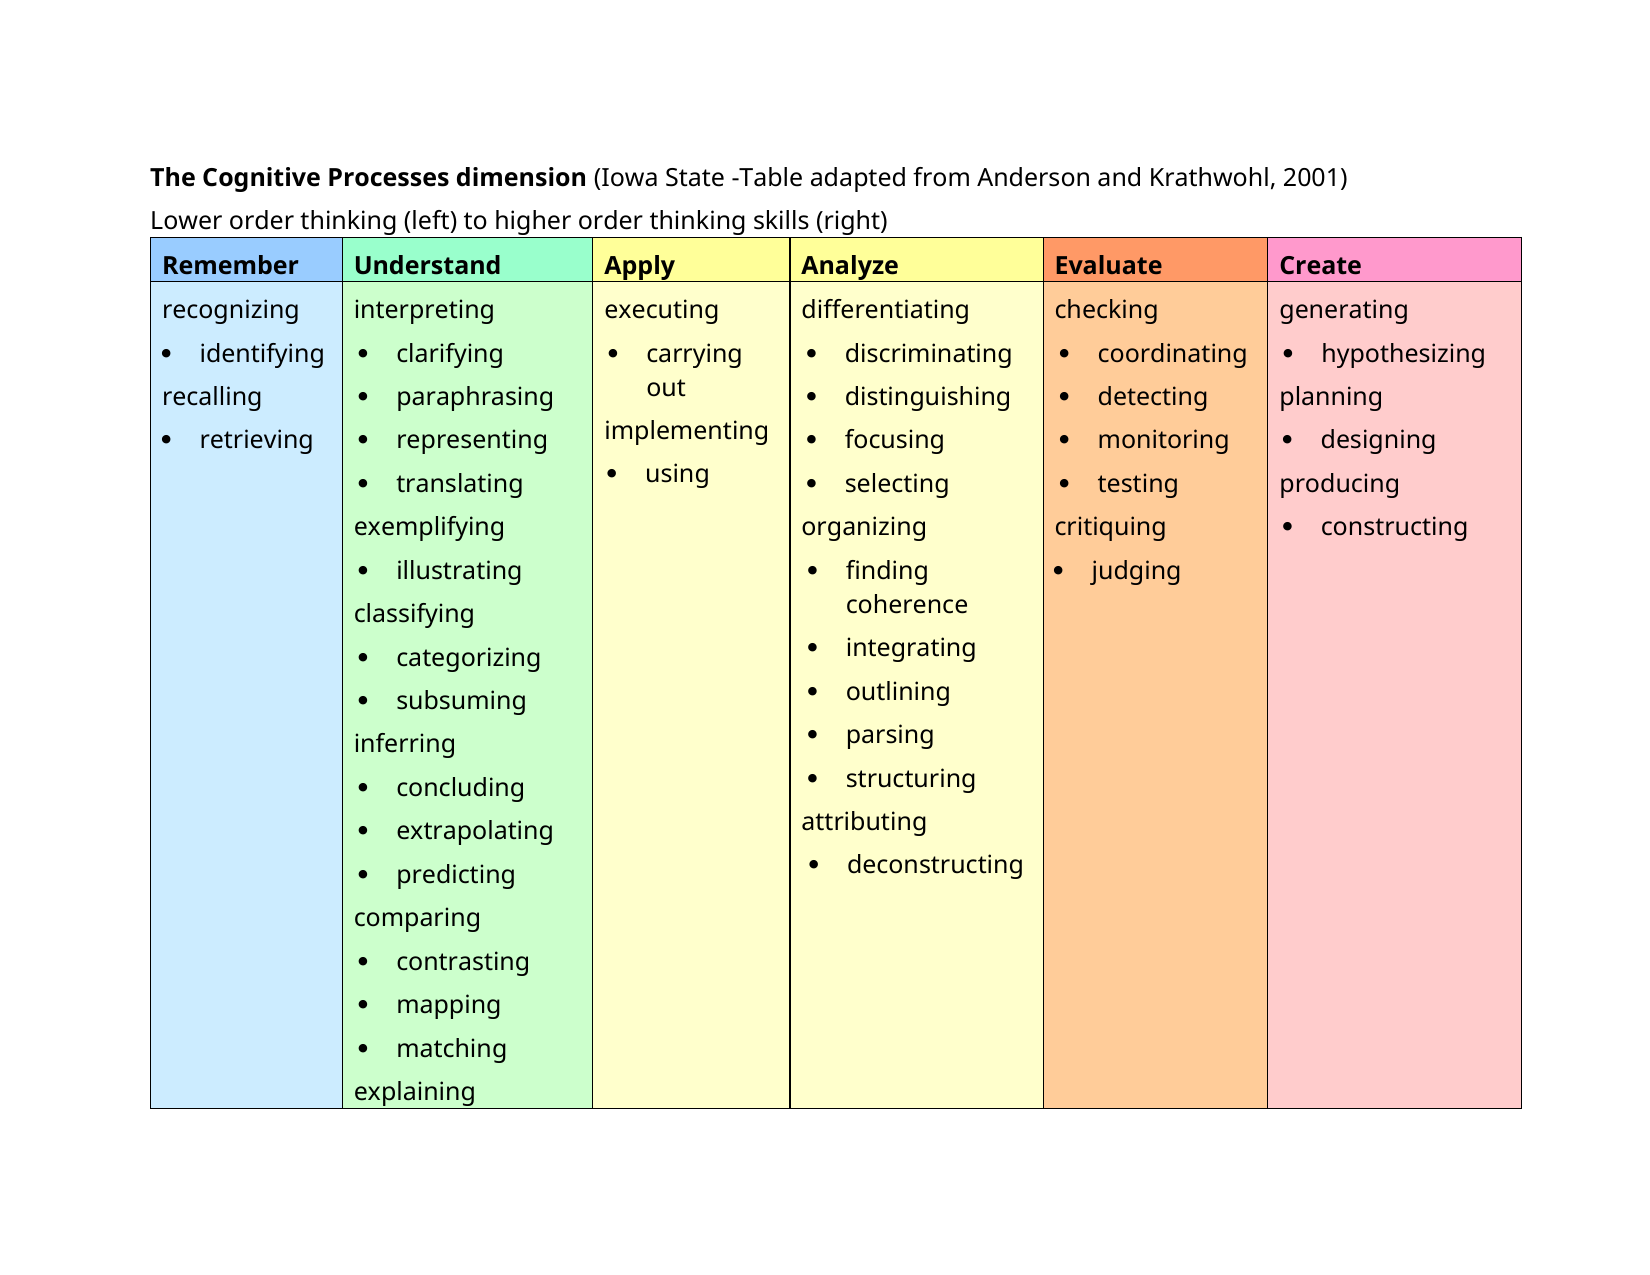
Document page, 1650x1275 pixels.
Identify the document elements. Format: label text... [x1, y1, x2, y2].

table_header Remember [151, 238, 342, 281]
list Lower order thinking (left) to higher order thinking skills (right) [150, 203, 1500, 237]
table_header Create [1268, 238, 1521, 281]
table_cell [343, 282, 592, 1108]
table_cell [1044, 282, 1267, 1108]
table_header Apply [593, 238, 789, 281]
table_header Analyze [791, 238, 1043, 281]
table_header Evaluate [1044, 238, 1267, 281]
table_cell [593, 282, 789, 1108]
list The Cognitive Processes dimension (Iowa State -Table adapted from Anderson and Krathwohl, 2001) [150, 159, 1500, 193]
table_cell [1268, 282, 1521, 1108]
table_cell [151, 282, 342, 1108]
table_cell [791, 282, 1043, 1108]
table_header Understand [343, 238, 592, 281]
